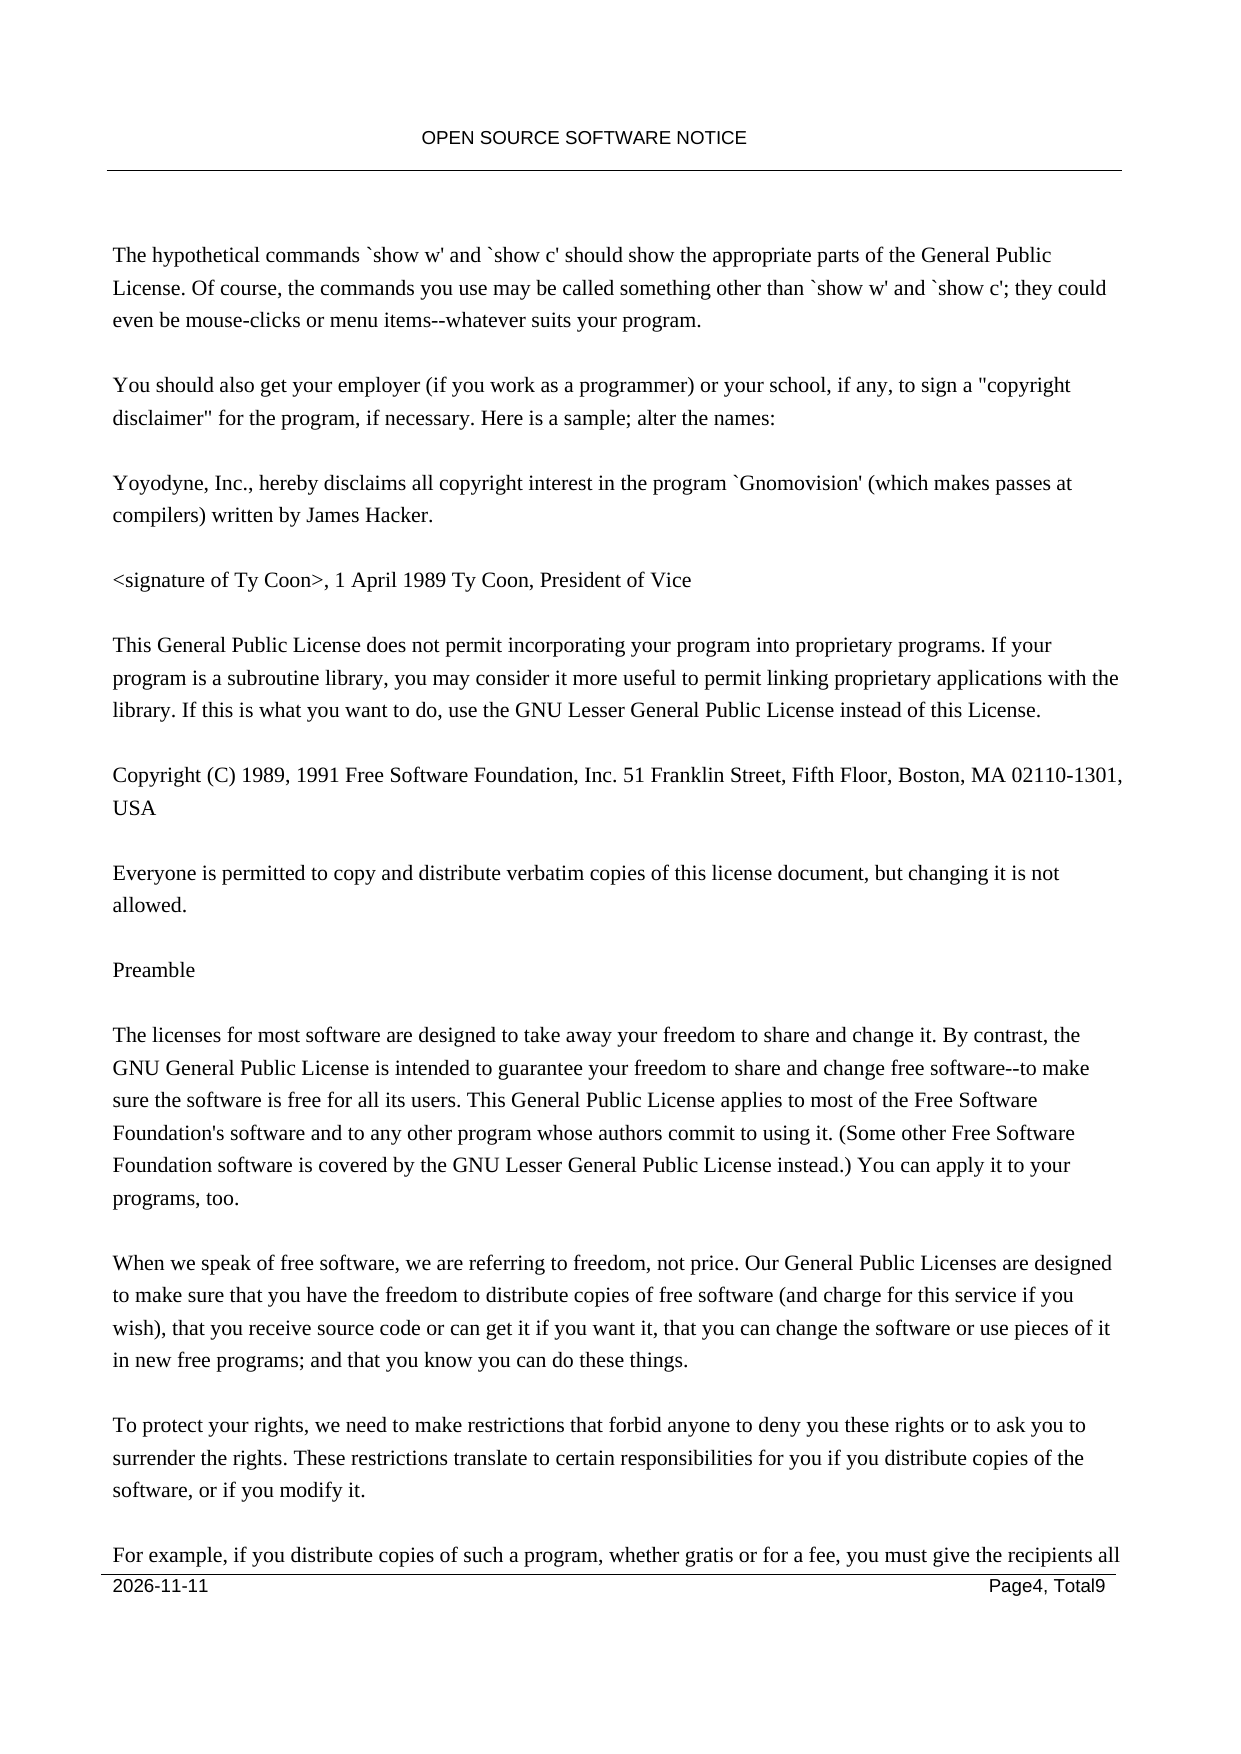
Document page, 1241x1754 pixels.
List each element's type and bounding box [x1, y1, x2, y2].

text [112, 206, 1128, 1571]
